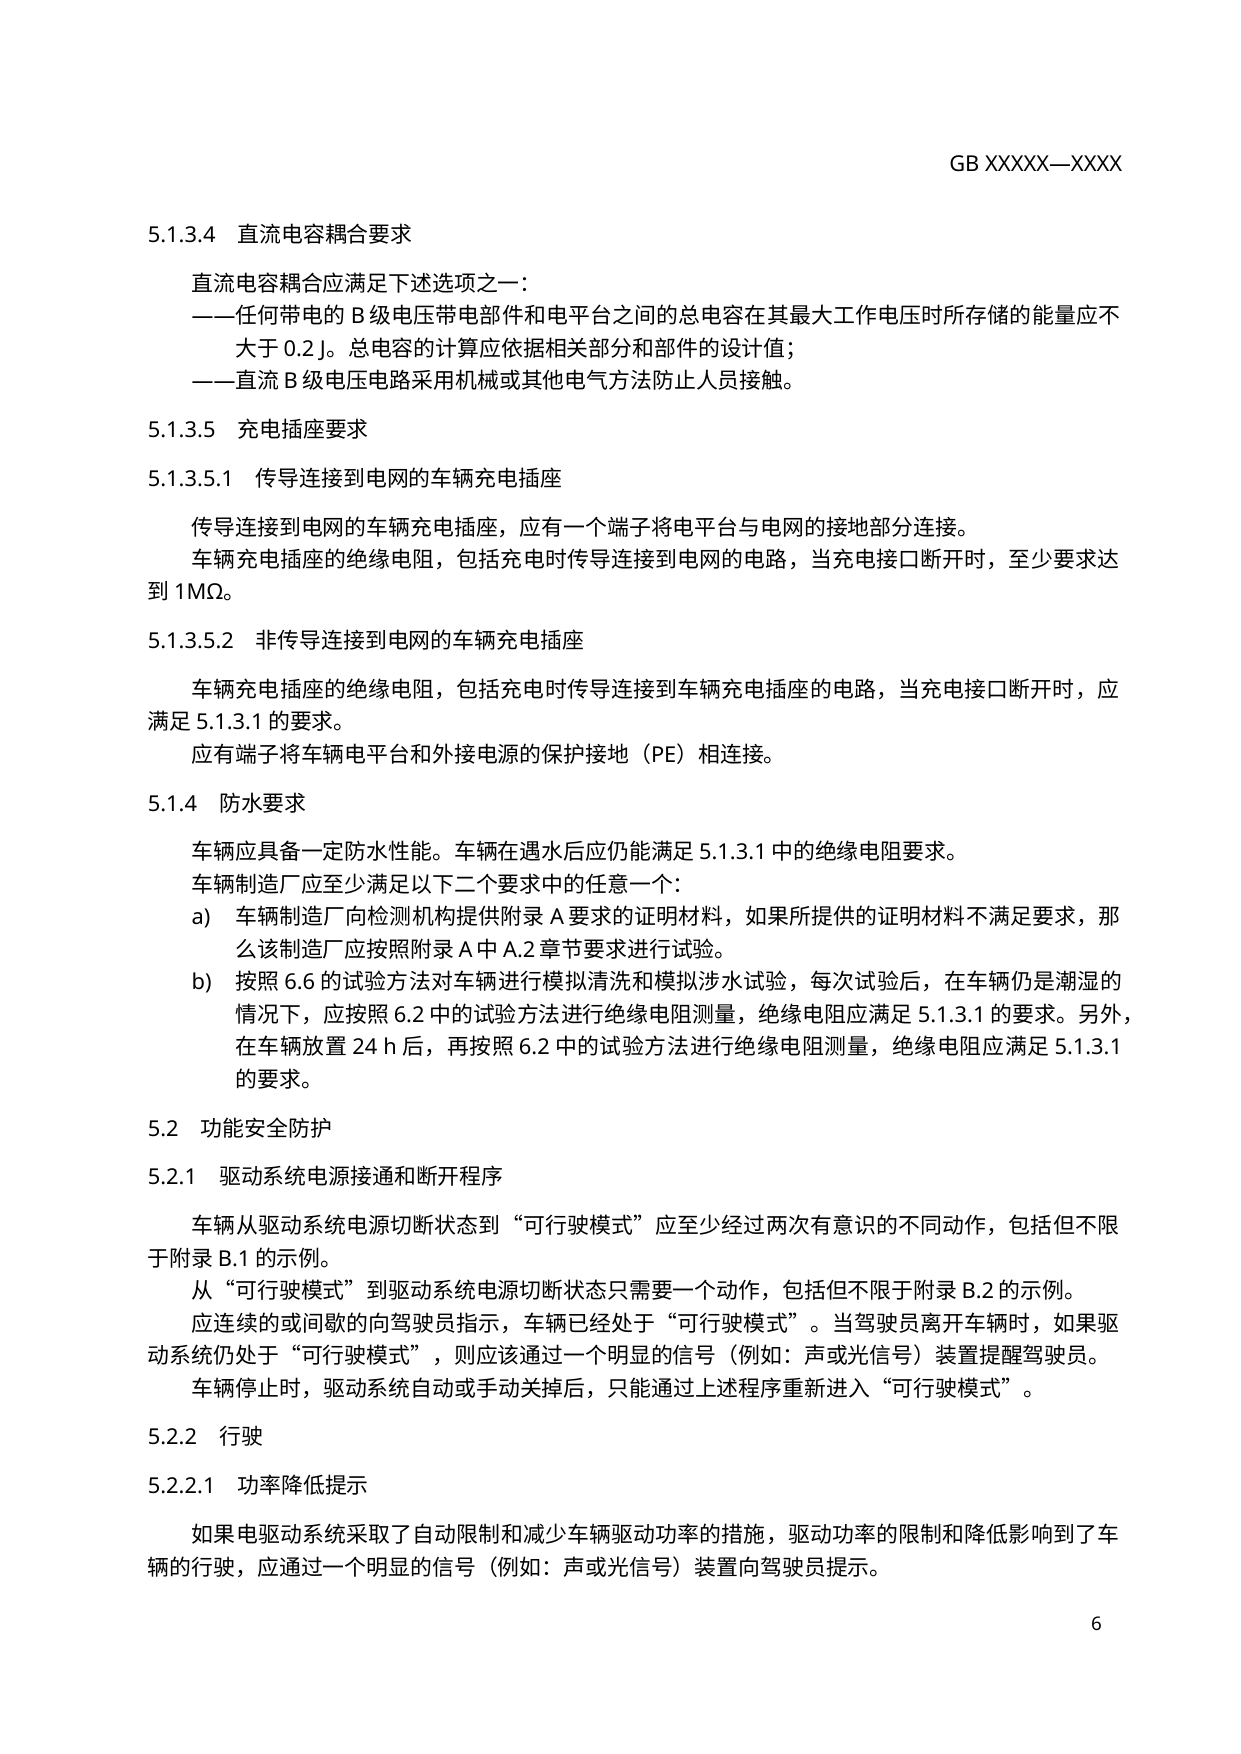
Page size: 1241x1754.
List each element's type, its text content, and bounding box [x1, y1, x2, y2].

text 传导连接到电网的车辆充电插座 [148, 460, 1122, 493]
text 车辆充电插座的绝缘电阻，包括充电时传导连接到电网的电路，当充电接口断开时，至少要求达到1MΩ。 [148, 542, 1122, 607]
text 功能安全防护 [148, 1110, 1122, 1143]
text 如果电驱动系统采取了自动限制和减少车辆驱动功率的措施，驱动功率的限制和降低影响到了车辆的行驶，应通过一个明显的信号（例如：声或光信号）装置向驾驶员提示。 [148, 1517, 1122, 1582]
text 非传导连接到电网的车辆充电插座 [148, 623, 1122, 655]
text 车辆制造厂应至少满足以下二个要求中的任意一个： [148, 867, 1122, 899]
text ——任何带电的B级电压带电部件和电平台之间的总电容在其最大工作电压时所存储的能量应不大于0.2 J。总电容的计算应依据相关部分和部件的设计值； [191, 298, 1122, 363]
text 车辆充电插座的绝缘电阻，包括充电时传导连接到车辆充电插座的电路，当充电接口断开时，应满足5.1.3.1的要求。 [148, 672, 1122, 737]
text ——直流B级电压电路采用机械或其他电气方法防止人员接触。 [191, 363, 1122, 395]
text 从“可行驶模式”到驱动系统电源切断状态只需要一个动作，包括但不限于附录B.2的示例。 [148, 1273, 1122, 1305]
text 防水要求 [148, 785, 1122, 818]
text 车辆从驱动系统电源切断状态到“可行驶模式”应至少经过两次有意识的不同动作，包括但不限于附录B.1的示例。 [148, 1208, 1122, 1273]
list 直流电容耦合要求 [148, 217, 1122, 249]
list 车辆制造厂向检测机构提供附录A要求的证明材料，如果所提供的证明材料不满足要求，那么该制造厂应按照附录A中A.2章节要求进行试验。 [191, 899, 1122, 964]
list 按照6.6的试验方法对车辆进行模拟清洗和模拟涉水试验，每次试验后，在车辆仍是潮湿的情况下，应按照6.2中的试验方法进行绝缘电阻测量，绝缘电阻应满足5.1.3.1的要求。另外，在车辆放置24 h后，再按照6.2中的试验方法进行绝缘电阻测量，绝缘电阻应满足5.1.3.1的要求。 [191, 964, 1122, 1094]
text 车辆停止时，驱动系统自动或手动关掉后，只能通过上述程序重新进入“可行驶模式”。 [148, 1370, 1122, 1403]
text 车辆应具备一定防水性能。车辆在遇水后应仍能满足5.1.3.1中的绝缘电阻要求。 [148, 834, 1122, 867]
text 应连续的或间歇的向驾驶员指示，车辆已经处于“可行驶模式”。当驾驶员离开车辆时，如果驱动系统仍处于“可行驶模式”，则应该通过一个明显的信号（例如：声或光信号）装置提醒驾驶员。 [148, 1305, 1122, 1370]
list 充电插座要求 [148, 412, 1122, 444]
text 应有端子将车辆电平台和外接电源的保护接地（PE）相连接。 [148, 737, 1122, 769]
text 驱动系统电源接通和断开程序 [148, 1159, 1122, 1192]
list 功率降低提示 [148, 1468, 1122, 1500]
text 传导连接到电网的车辆充电插座，应有一个端子将电平台与电网的接地部分连接。 [148, 509, 1122, 542]
text 行驶 [148, 1419, 1122, 1452]
text 直流电容耦合应满足下述选项之一： [148, 265, 1122, 298]
